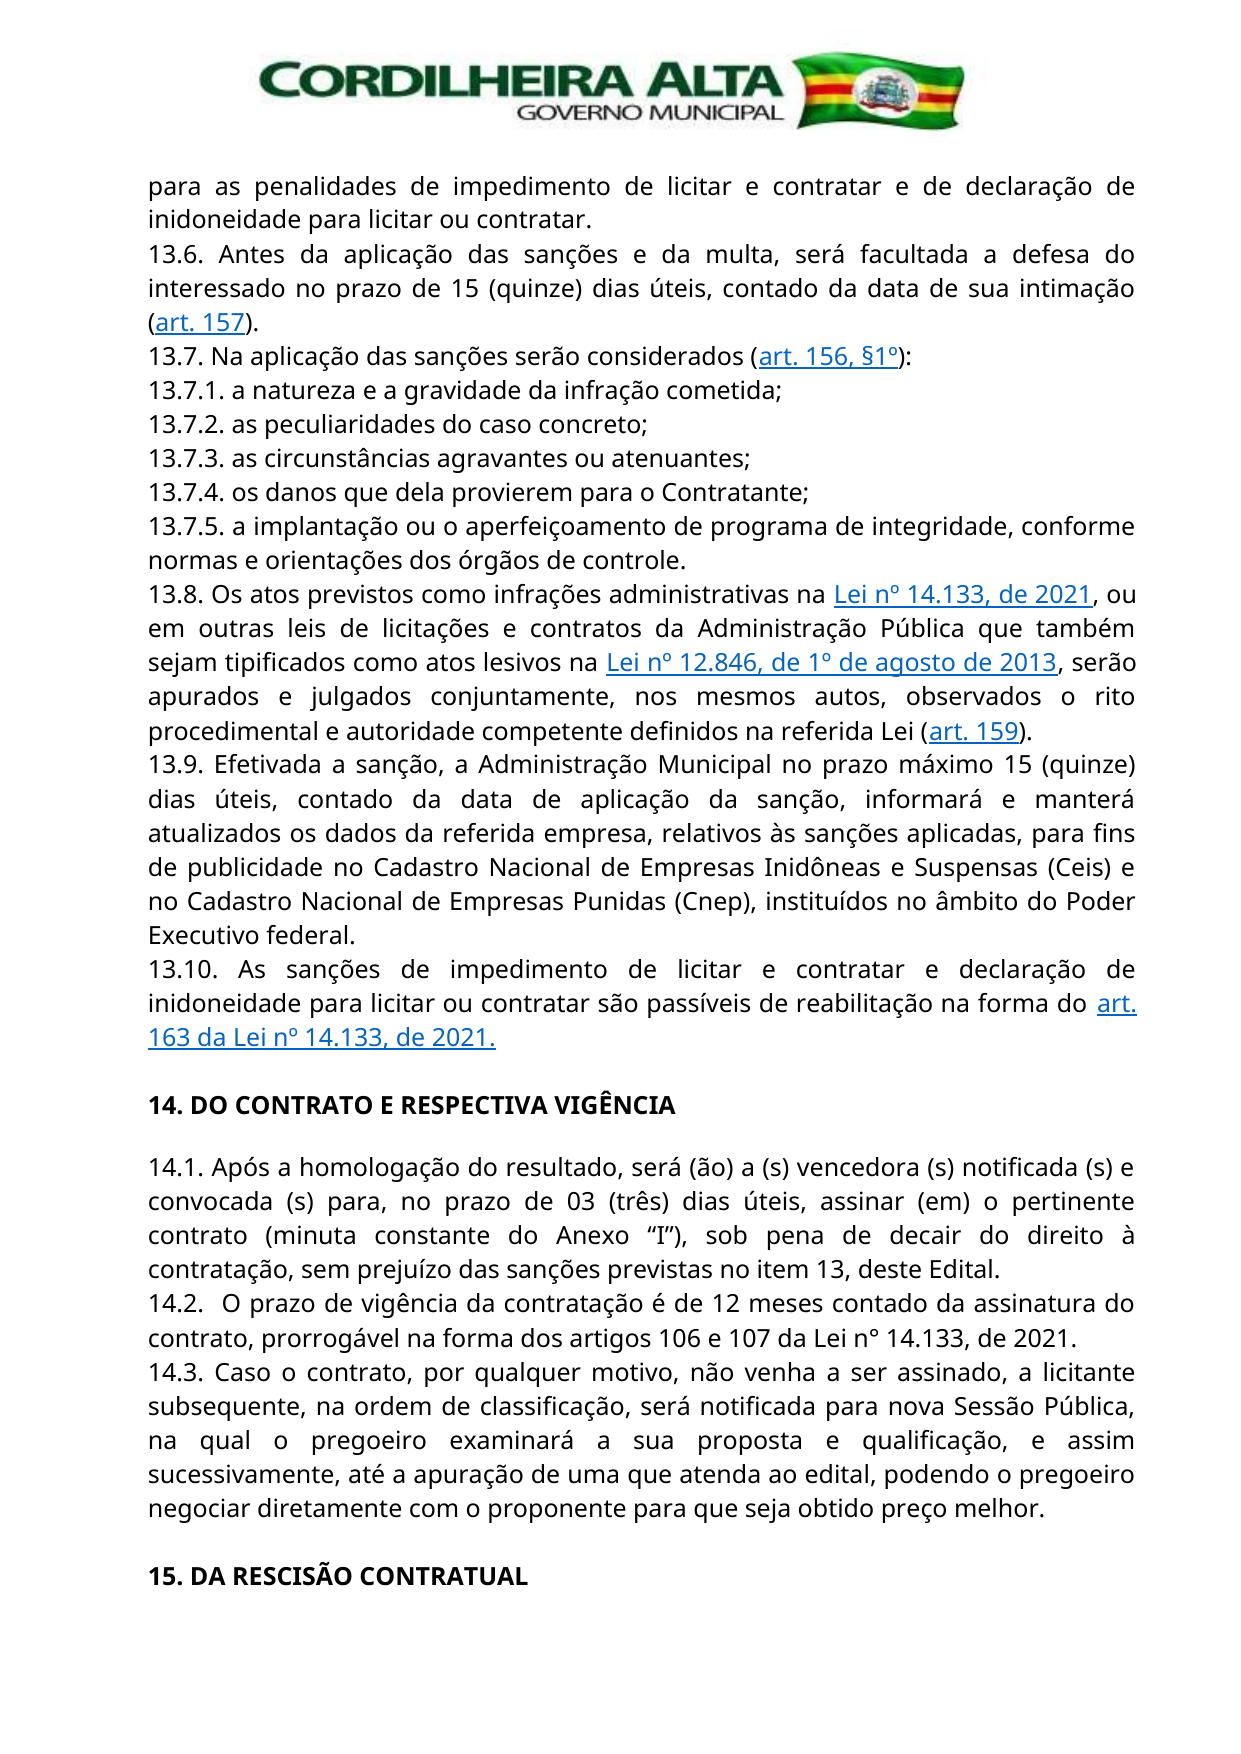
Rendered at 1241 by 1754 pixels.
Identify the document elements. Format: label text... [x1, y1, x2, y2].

text 13.7.1. a natureza e a gravidade da infração cometida; [148, 372, 1137, 407]
text 13.7.3. as circunstâncias agravantes ou atenuantes; [148, 441, 1137, 475]
picture [236, 28, 988, 155]
text 13.10. As sanções de impedimento de licitar e contratar e declaração de inidoneidade para licitar ou contratar são passíveis de reabilitação na forma do art. 163 da Lei nº 14.133, de 2021. [148, 952, 1137, 1054]
text 13.7.4. os danos que dela provierem para o Contratante; [148, 475, 1137, 509]
text 14.2. O prazo de vigência da contratação é de 12 meses contado da assinatura do contrato, prorrogável na forma dos artigos 106 e 107 da Lei n° 14.133, de 2021. [148, 1286, 1137, 1354]
text 13.7.5. a implantação ou o aperfeiçoamento de programa de integridade, conforme normas e orientações dos órgãos de controle. [148, 509, 1137, 577]
text 13.6. Antes da aplicação das sanções e da multa, será facultada a defesa do interessado no prazo de 15 (quinze) dias úteis, contado da data de sua intimação (art. 157). [148, 236, 1137, 338]
text 14. DO CONTRATO E RESPECTIVA VIGÊNCIA [148, 1088, 1137, 1122]
text 13.7.2. as peculiaridades do caso concreto; [148, 407, 1137, 441]
text 13.7. Na aplicação das sanções serão considerados (art. 156, §1º): [148, 338, 1137, 372]
text 14.3. Caso o contrato, por qualquer motivo, não venha a ser assinado, a licitante subsequente, na ordem de classificação, será notificada para nova Sessão Pública, na qual o pregoeiro examinará a sua proposta e qualificação, e assim sucessivamente, até a apuração de uma que atenda ao edital, podendo o pregoeiro negociar diretamente com o proponente para que seja obtido preço melhor. [148, 1354, 1137, 1524]
text 13.9. Efetivada a sanção, a Administração Municipal no prazo máximo 15 (quinze) dias úteis, contado da data de aplicação da sanção, informará e manterá atualizados os dados da referida empresa, relativos às sanções aplicadas, para fins de publicidade no Cadastro Nacional de Empresas Inidôneas e Suspensas (Ceis) e no Cadastro Nacional de Empresas Punidas (Cnep), instituídos no âmbito do Poder Executivo federal. [148, 747, 1137, 952]
text 14.1. Após a homologação do resultado, será (ão) a (s) vencedora (s) notificada (s) e convocada (s) para, no prazo de 03 (três) dias úteis, assinar (em) o pertinente contrato (minuta constante do Anexo “I”), sob pena de decair do direito à contratação, sem prejuízo das sanções previstas no item 13, deste Edital. [148, 1150, 1137, 1286]
text 15. DA RESCISÃO CONTRATUAL [148, 1559, 1137, 1593]
text 13.8. Os atos previstos como infrações administrativas na Lei nº 14.133, de 2021, ou em outras leis de licitações e contratos da Administração Pública que também sejam tipificados como atos lesivos na Lei nº 12.846, de 1º de agosto de 2013, serão apurados e julgados conjuntamente, nos mesmos autos, observados o rito procedimental e autoridade competente definidos na referida Lei (art. 159). [148, 577, 1137, 747]
